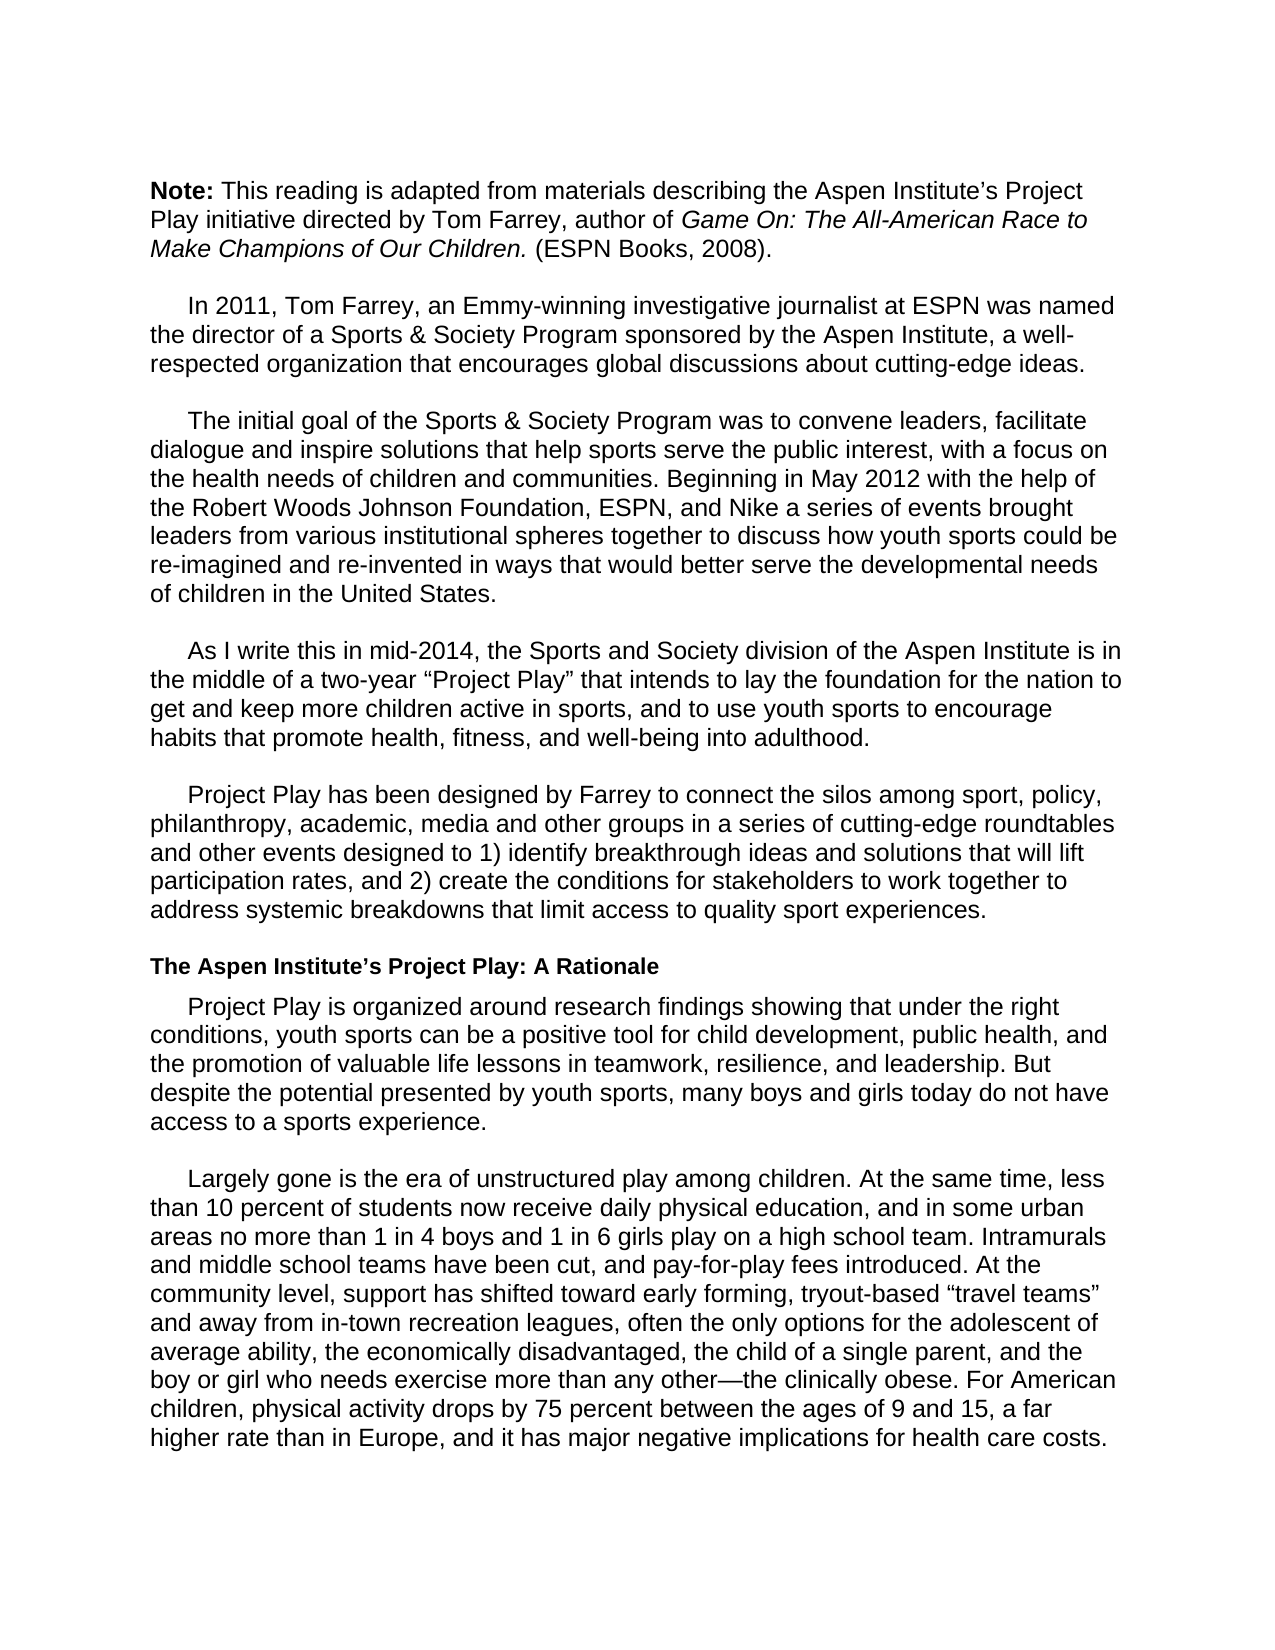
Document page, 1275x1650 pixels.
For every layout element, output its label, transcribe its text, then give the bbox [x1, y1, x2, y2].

text In 2011, Tom Farrey, an Emmy-winning investigative journalist at ESPN was named the director of a Sports & Society Program sponsored by the Aspen Institute, a well-respected organization that encourages global discussions about cutting-edge ideas. [150, 291, 1125, 378]
subtitle The Aspen Institute’s Project Play: A Rationale [150, 953, 1125, 979]
text Largely gone is the era of unstructured play among children. At the same time, less than 10 percent of students now receive daily physical education, and in some urban areas no more than 1 in 4 boys and 1 in 6 girls play on a high school team. Intramurals and middle school teams have been cut, and pay-for-play fees introduced. At the community level, support has shifted toward early forming, tryout-based “travel teams” and away from in-town recreation leagues, often the only options for the adolescent of average ability, the economically disadvantaged, the child of a single parent, and the boy or girl who needs exercise more than any other—the clinically obese. For American children, physical activity drops by 75 percent between the ages of 9 and 15, a far higher rate than in Europe, and it has major negative implications for health care costs. [150, 1164, 1125, 1451]
text As I write this in mid-2014, the Sports and Society division of the Aspen Institute is in the middle of a two-year “Project Play” that intends to lay the foundation for the nation to get and keep more children active in sports, and to use youth sports to encourage habits that promote health, fitness, and well-being into adulthood. [150, 636, 1125, 751]
text Project Play is organized around research findings showing that under the right conditions, youth sports can be a positive tool for child development, public health, and the promotion of valuable life lessons in teamwork, resilience, and leadership. But despite the potential presented by youth sports, many boys and girls today do not have access to a sports experience. [150, 991, 1125, 1135]
text The initial goal of the Sports & Society Program was to convene leaders, facilitate dialogue and inspire solutions that help sports serve the public interest, with a focus on the health needs of children and communities. Beginning in May 2012 with the help of the Robert Woods Johnson Foundation, ESPN, and Nike a series of events brought leaders from various institutional spheres together to discuss how youth sports could be re-imagined and re-invented in ways that would better serve the developmental needs of children in the United States. [150, 406, 1125, 608]
text Note: This reading is adapted from materials describing the Aspen Institute’s Project Play initiative directed by Tom Farrey, author of Game On: The All-American Race to Make Champions of Our Children. (ESPN Books, 2008). [150, 176, 1125, 263]
text Project Play has been designed by Farrey to connect the silos among sport, policy, philanthropy, academic, media and other groups in a series of cutting-edge roundtables and other events designed to 1) identify breakthrough ideas and solutions that will lift participation rates, and 2) create the conditions for stakeholders to work together to address systemic breakdowns that limit access to quality sport experiences. [150, 780, 1125, 924]
